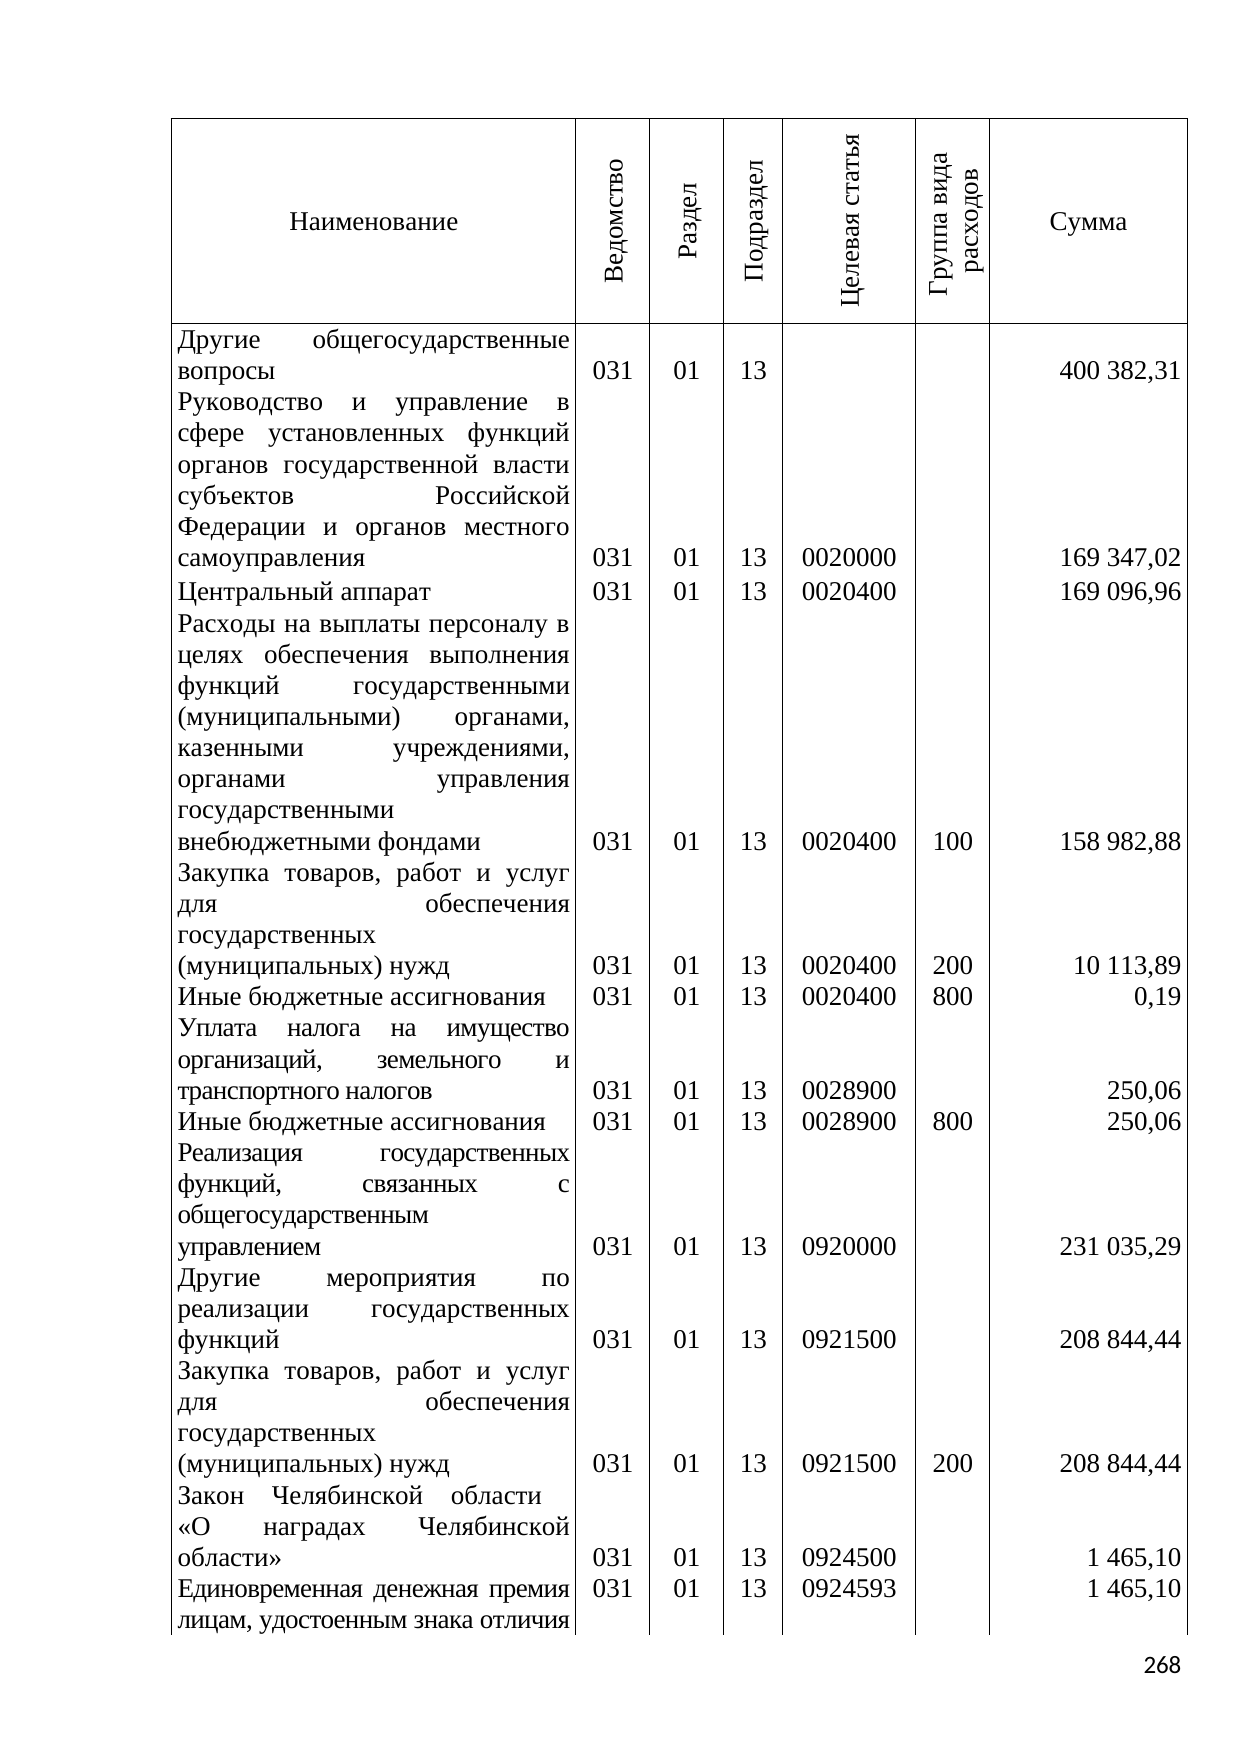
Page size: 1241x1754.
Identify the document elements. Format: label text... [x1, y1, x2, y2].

table_header Наименование [172, 119, 575, 323]
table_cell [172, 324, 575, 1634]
table_header Подраздел [724, 119, 782, 323]
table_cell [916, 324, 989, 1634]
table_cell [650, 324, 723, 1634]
table_header Группа вида расходов [916, 119, 989, 323]
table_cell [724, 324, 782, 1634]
table_header Целевая статья [783, 119, 915, 323]
table_header Ведомство [576, 119, 649, 323]
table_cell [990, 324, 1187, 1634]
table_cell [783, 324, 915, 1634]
table_header Сумма [990, 119, 1187, 323]
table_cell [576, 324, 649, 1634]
table_header Раздел [650, 119, 723, 323]
